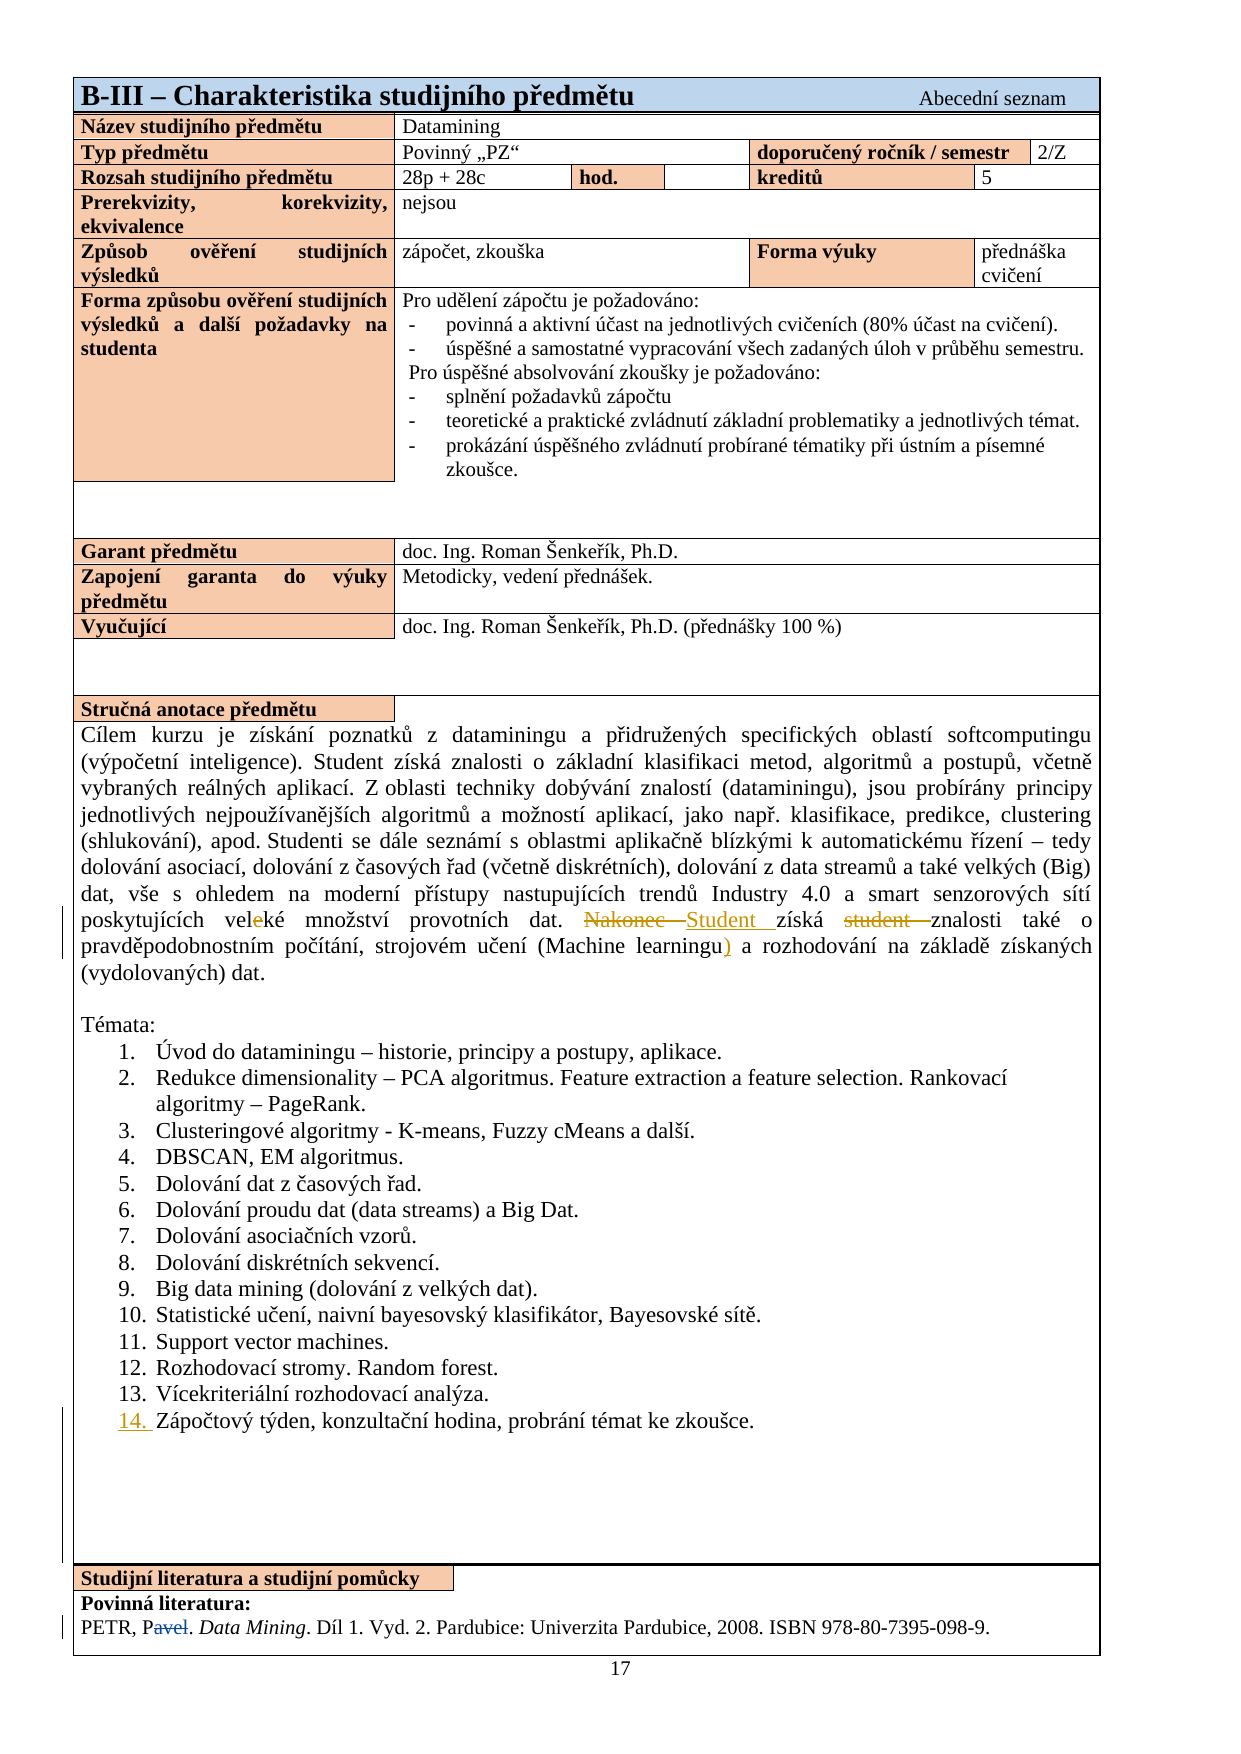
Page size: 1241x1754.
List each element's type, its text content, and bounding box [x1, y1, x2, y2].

table_cell Prerekvizity, korekvizity, ekvivalence [74, 190, 394, 238]
table_cell doporučený ročník / semestr [750, 140, 1030, 164]
table_cell Vyučující [74, 614, 394, 638]
table_cell 2/Z [1031, 140, 1099, 164]
table_header B-III – Charakteristika studijního předmětu Abecední seznam [74, 78, 1099, 111]
table_cell doc. Ing. Roman Šenkeřík, Ph.D. [395, 539, 1099, 563]
table_cell [74, 638, 1099, 695]
table_cell Rozsah studijního předmětu [74, 165, 394, 189]
table_cell 28p + 28c [395, 165, 571, 189]
table_cell Metodicky, vedení přednášek. [395, 565, 1099, 613]
table_cell [395, 696, 1099, 721]
table_cell doc. Ing. Roman Šenkeřík, Ph.D. (přednášky 100 %) [395, 614, 1099, 638]
table_cell Stručná anotace předmětu [74, 696, 394, 721]
table_cell Forma výuky [750, 239, 974, 287]
table_cell zápočet, zkouška [395, 239, 749, 287]
table_cell Název studijního předmětu [74, 115, 394, 138]
table_cell Typ předmětu [74, 140, 394, 164]
table_cell Způsob ověření studijních výsledků [74, 239, 394, 287]
table_cell Studijní literatura a studijní pomůcky [74, 1566, 453, 1590]
table_cell Povinný „PZ“ [395, 140, 749, 164]
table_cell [74, 1590, 1099, 1655]
table_cell nejsou [395, 190, 1099, 238]
table_cell Zapojení garanta do výuky předmětu [74, 565, 394, 613]
table_cell Forma způsobu ověření studijních výsledků a další požadavky na studenta [74, 288, 394, 481]
table_cell Pro udělení zápočtu je požadováno: povinná a aktivní účast na jednotlivých cvičeních (80% účast na cvičení). úspěšné a samostatné vypracování všech zadaných úloh v průběhu semestru. Pro úspěšné absolvování zkoušky je požadováno: splnění požadavků zápočtu teoretické a praktické zvládnutí základní problematiky a jednotlivých témat. prokázání úspěšného zvládnutí probírané tématiky při ústním a písemné zkoušce. [395, 288, 1099, 481]
table_cell Cílem kurzu je získání poznatků z dataminingu a přidružených specifických oblastí softcomputingu (výpočetní inteligence). Student získá znalosti o základní klasifikaci metod, algoritmů a postupů, včetně vybraných reálných aplikací. Z oblasti techniky dobývání znalostí (dataminingu), jsou probírány principy jednotlivých nejpoužívanějších algoritmů a možností aplikací, jako např. klasifikace, predikce, clustering (shlukování), apod. Studenti se dále seznámí s oblastmi aplikačně blízkými k automatickému řízení – tedy dolování asociací, dolování z časových řad (včetně diskrétních), dolování z data streamů a také velkých (Big) dat, vše s ohledem na moderní přístupy nastupujících trendů Industry 4.0 a smart senzorových sítí poskytujících velké množství provotních dat. získá znalosti také o pravděpodobnostním počítání, strojovém učení (Machine learningu a rozhodování na základě získaných (vydolovaných) dat. Témata: Úvod do dataminingu – historie, principy a postupy, aplikace. Redukce dimensionality – PCA algoritmus. Feature extraction a feature selection. Rankovací algoritmy – PageRank. Clusteringové algoritmy - K-means, Fuzzy cMeans a další. DBSCAN, EM algoritmus. Dolování dat z časových řad. Dolování proudu dat (data streams) a Big Dat. Dolování asociačních vzorů. Dolování diskrétních sekvencí. Big data mining (dolování z velkých dat). Statistické učení, naivní bayesovský klasifikátor, Bayesovské sítě. Support vector machines. Rozhodovací stromy. Random forest. Vícekriteriální rozhodovací analýza. Zápočtový týden, konzultační hodina, probrání témat ke zkoušce. [74, 721, 1099, 1563]
table_cell hod. [572, 165, 664, 189]
table_cell [665, 165, 749, 189]
table_cell 5 [975, 165, 1099, 189]
table_cell [454, 1566, 1099, 1590]
table_cell přednáška cvičení [975, 239, 1099, 287]
table_cell Datamining [395, 115, 1099, 138]
table_cell Garant předmětu [74, 539, 394, 563]
table_cell kreditů [750, 165, 974, 189]
table_cell [74, 481, 1099, 538]
